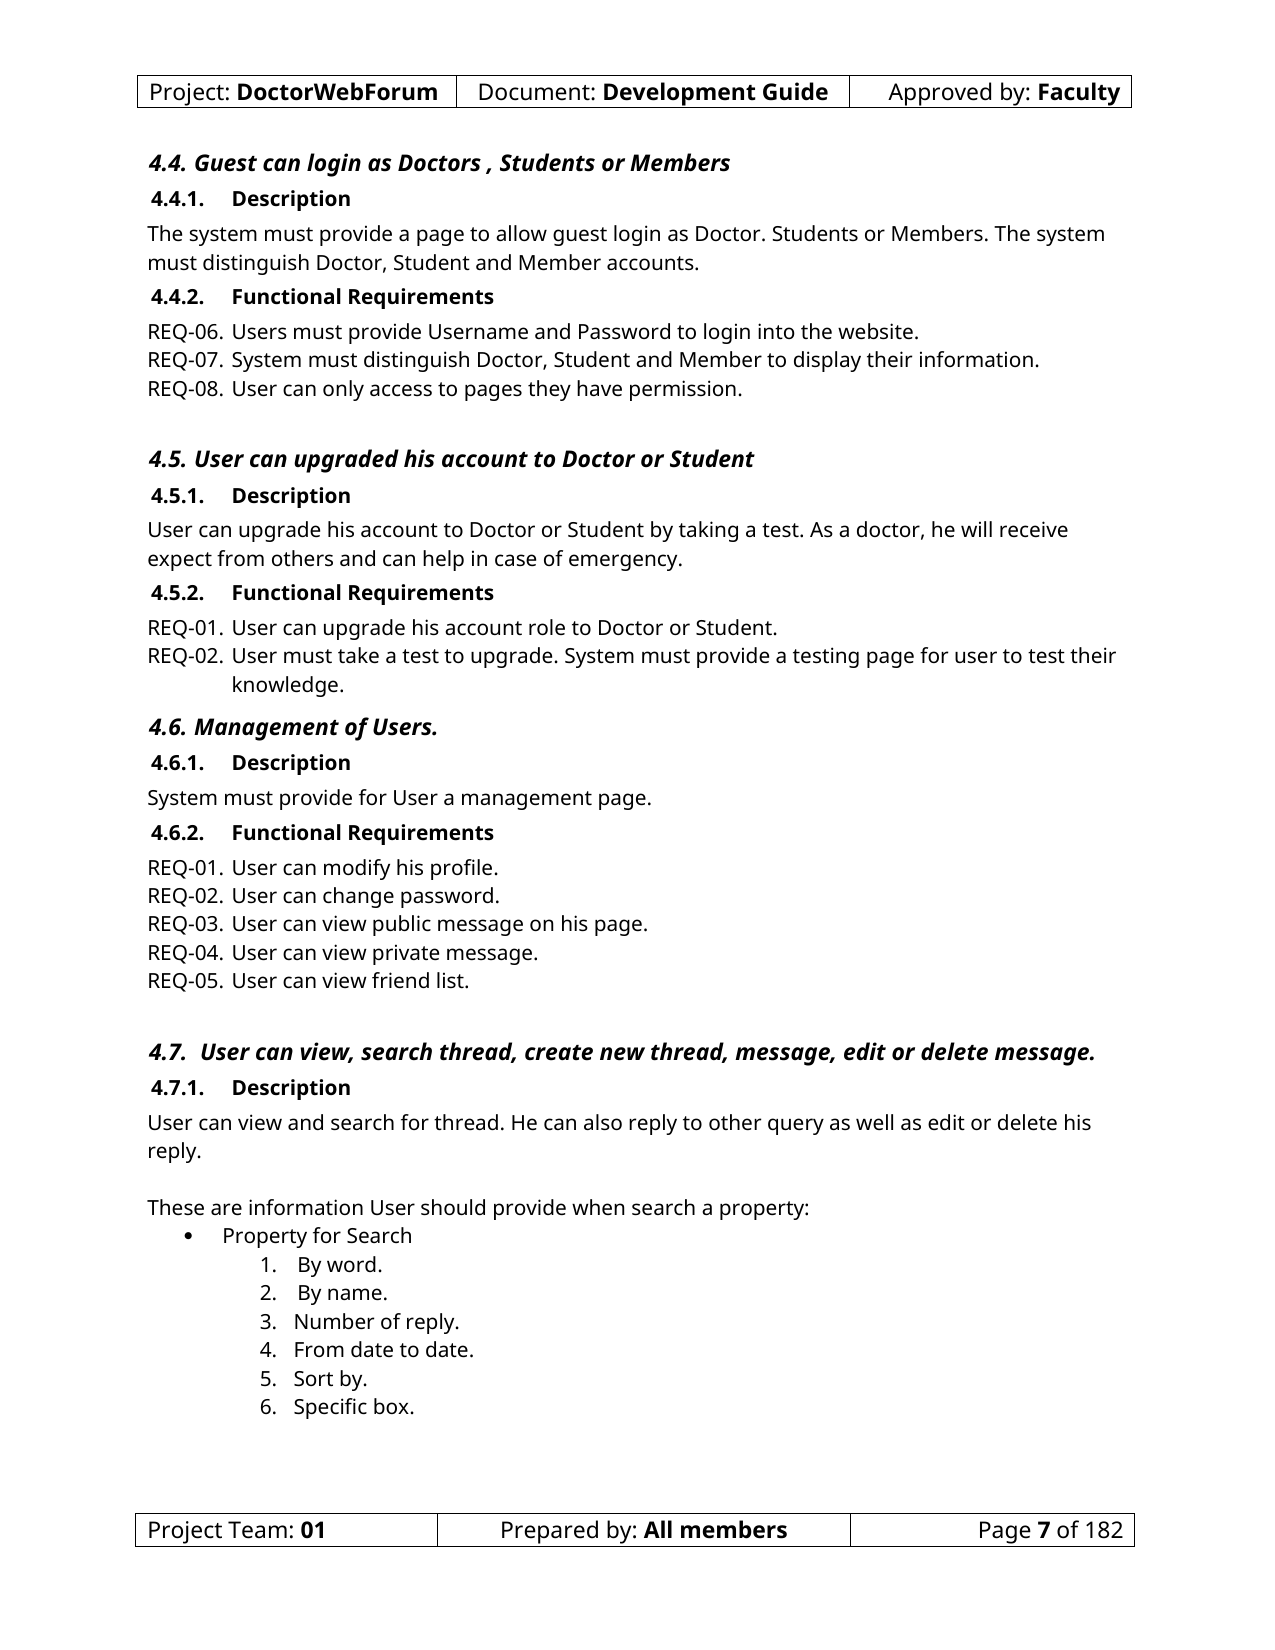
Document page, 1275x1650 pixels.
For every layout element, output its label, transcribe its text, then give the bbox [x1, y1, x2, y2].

subtitle Functional Requirements [151, 818, 1128, 846]
subtitle Description [151, 184, 1128, 213]
list System must distinguish Doctor, Student and Member to display their information. [147, 345, 1128, 374]
text 4. From date to date. [259, 1335, 1128, 1364]
list User can view private message. [147, 938, 1128, 966]
text User can upgrade his account to Doctor or Student by taking a test. As a doctor, he will receive expect from others and can help in case of emergency. [147, 515, 1128, 572]
text 3. Number of reply. [259, 1307, 1128, 1335]
subtitle Management of Users. [149, 711, 1128, 742]
list User can upgrade his account role to Doctor or Student. [147, 613, 1128, 642]
text The system must provide a page to allow guest login as Doctor. Students or Members. The system must distinguish Doctor, Student and Member accounts. [147, 219, 1128, 276]
subtitle User can view, search thread, create new thread, message, edit or delete message. [149, 1036, 1128, 1067]
text 1. By word. [259, 1250, 1128, 1278]
list Property for Search [184, 1222, 1128, 1250]
list Users must provide Username and Password to login into the website. [147, 317, 1128, 345]
list User must take a test to upgrade. System must provide a testing page for user to test their knowledge. [147, 642, 1128, 698]
text 6. Specific box. [259, 1392, 1128, 1421]
text 5. Sort by. [259, 1364, 1128, 1392]
subtitle Guest can login as Doctors , Students or Members [149, 147, 1128, 178]
text System must provide for User a management page. [147, 783, 1128, 812]
list User can view friend list. [147, 966, 1128, 995]
text 2. By name. [259, 1278, 1128, 1307]
list User can view public message on his page. [147, 909, 1128, 938]
list User can modify his profile. [147, 853, 1128, 881]
text These are information User should provide when search a property: [147, 1193, 1128, 1222]
text User can view and search for thread. He can also reply to other query as well as edit or delete his reply. [147, 1108, 1128, 1165]
subtitle User can upgraded his account to Doctor or Student [149, 443, 1128, 474]
subtitle Description [151, 748, 1128, 777]
list User can only access to pages they have permission. [147, 374, 1128, 402]
list User can change password. [147, 881, 1128, 909]
subtitle Functional Requirements [151, 578, 1128, 607]
subtitle Functional Requirements [151, 282, 1128, 311]
subtitle Description [151, 481, 1128, 509]
subtitle Description [151, 1073, 1128, 1102]
